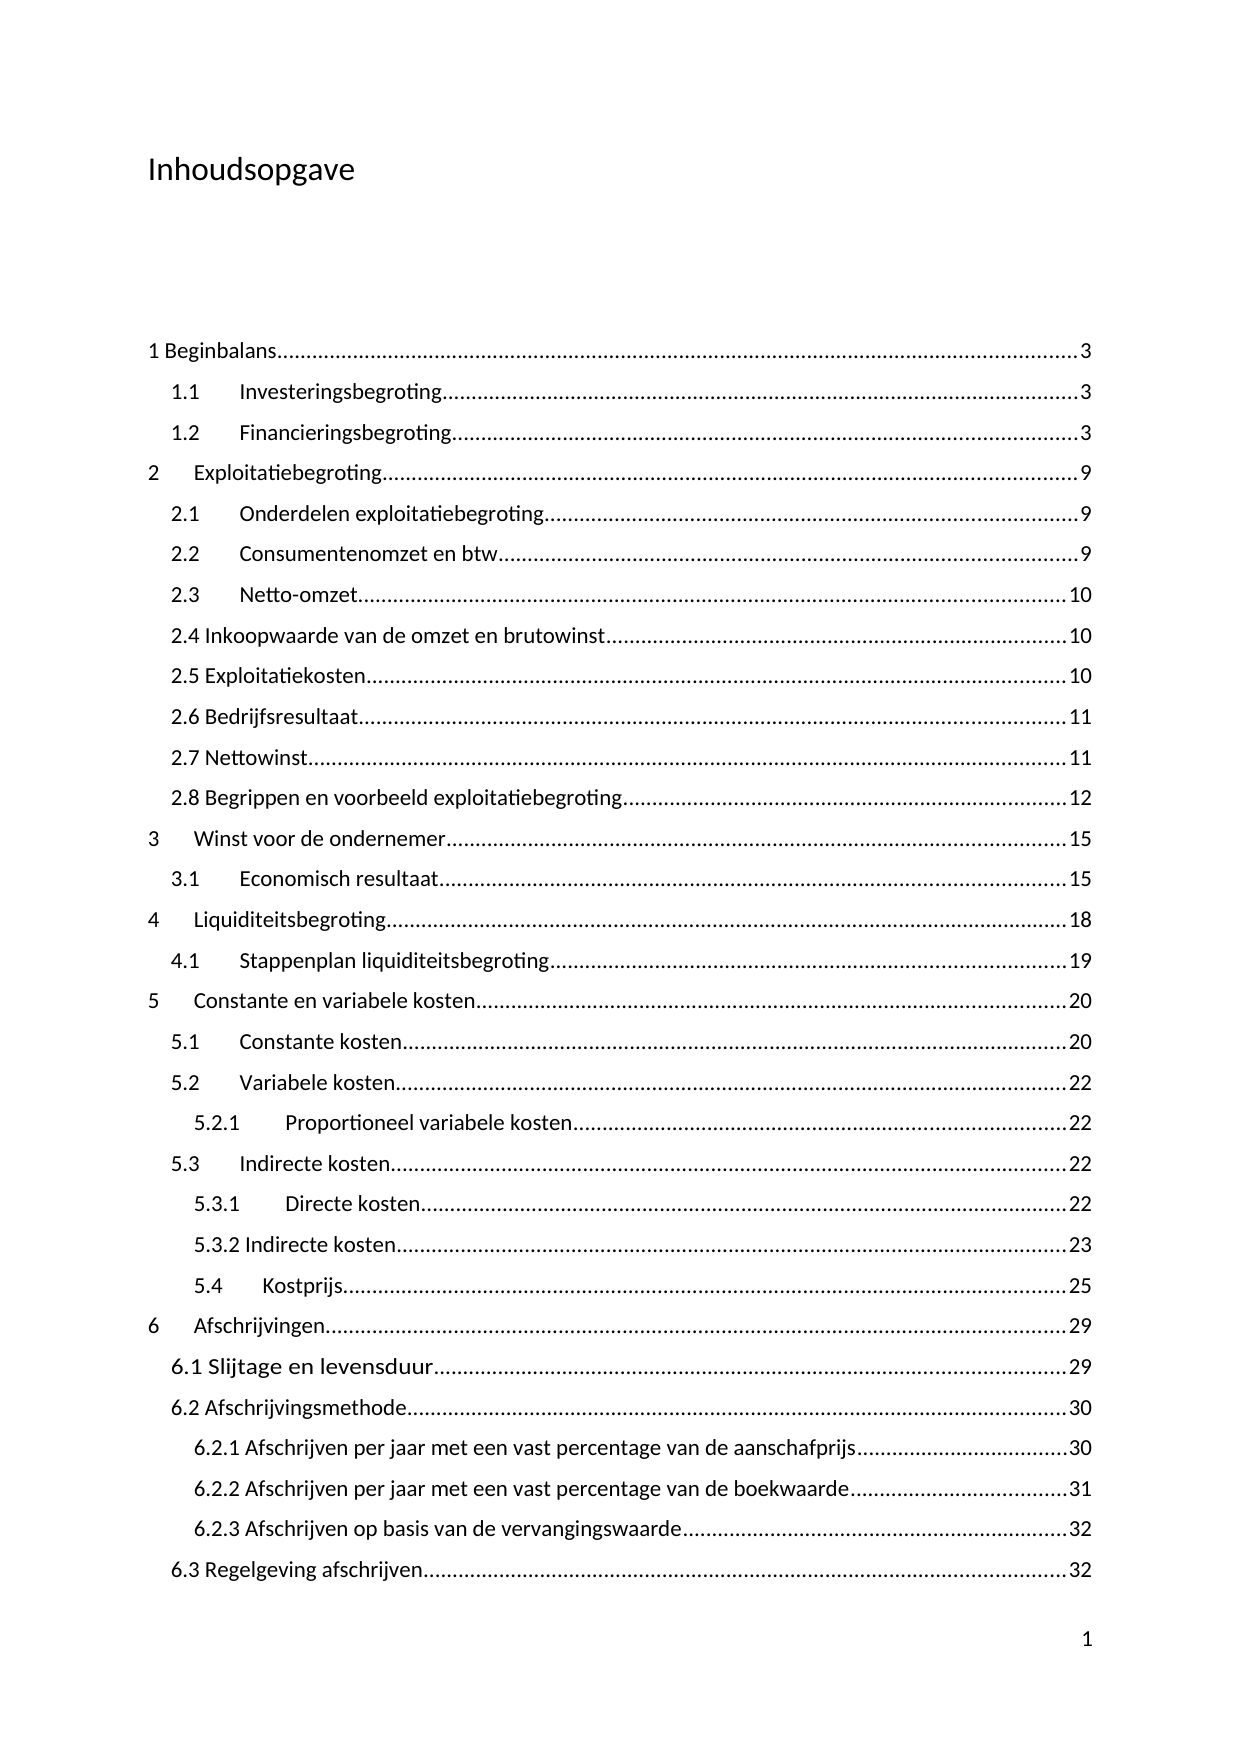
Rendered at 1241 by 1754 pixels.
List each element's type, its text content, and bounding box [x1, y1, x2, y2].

text Inhoudsopgave [148, 148, 1092, 188]
